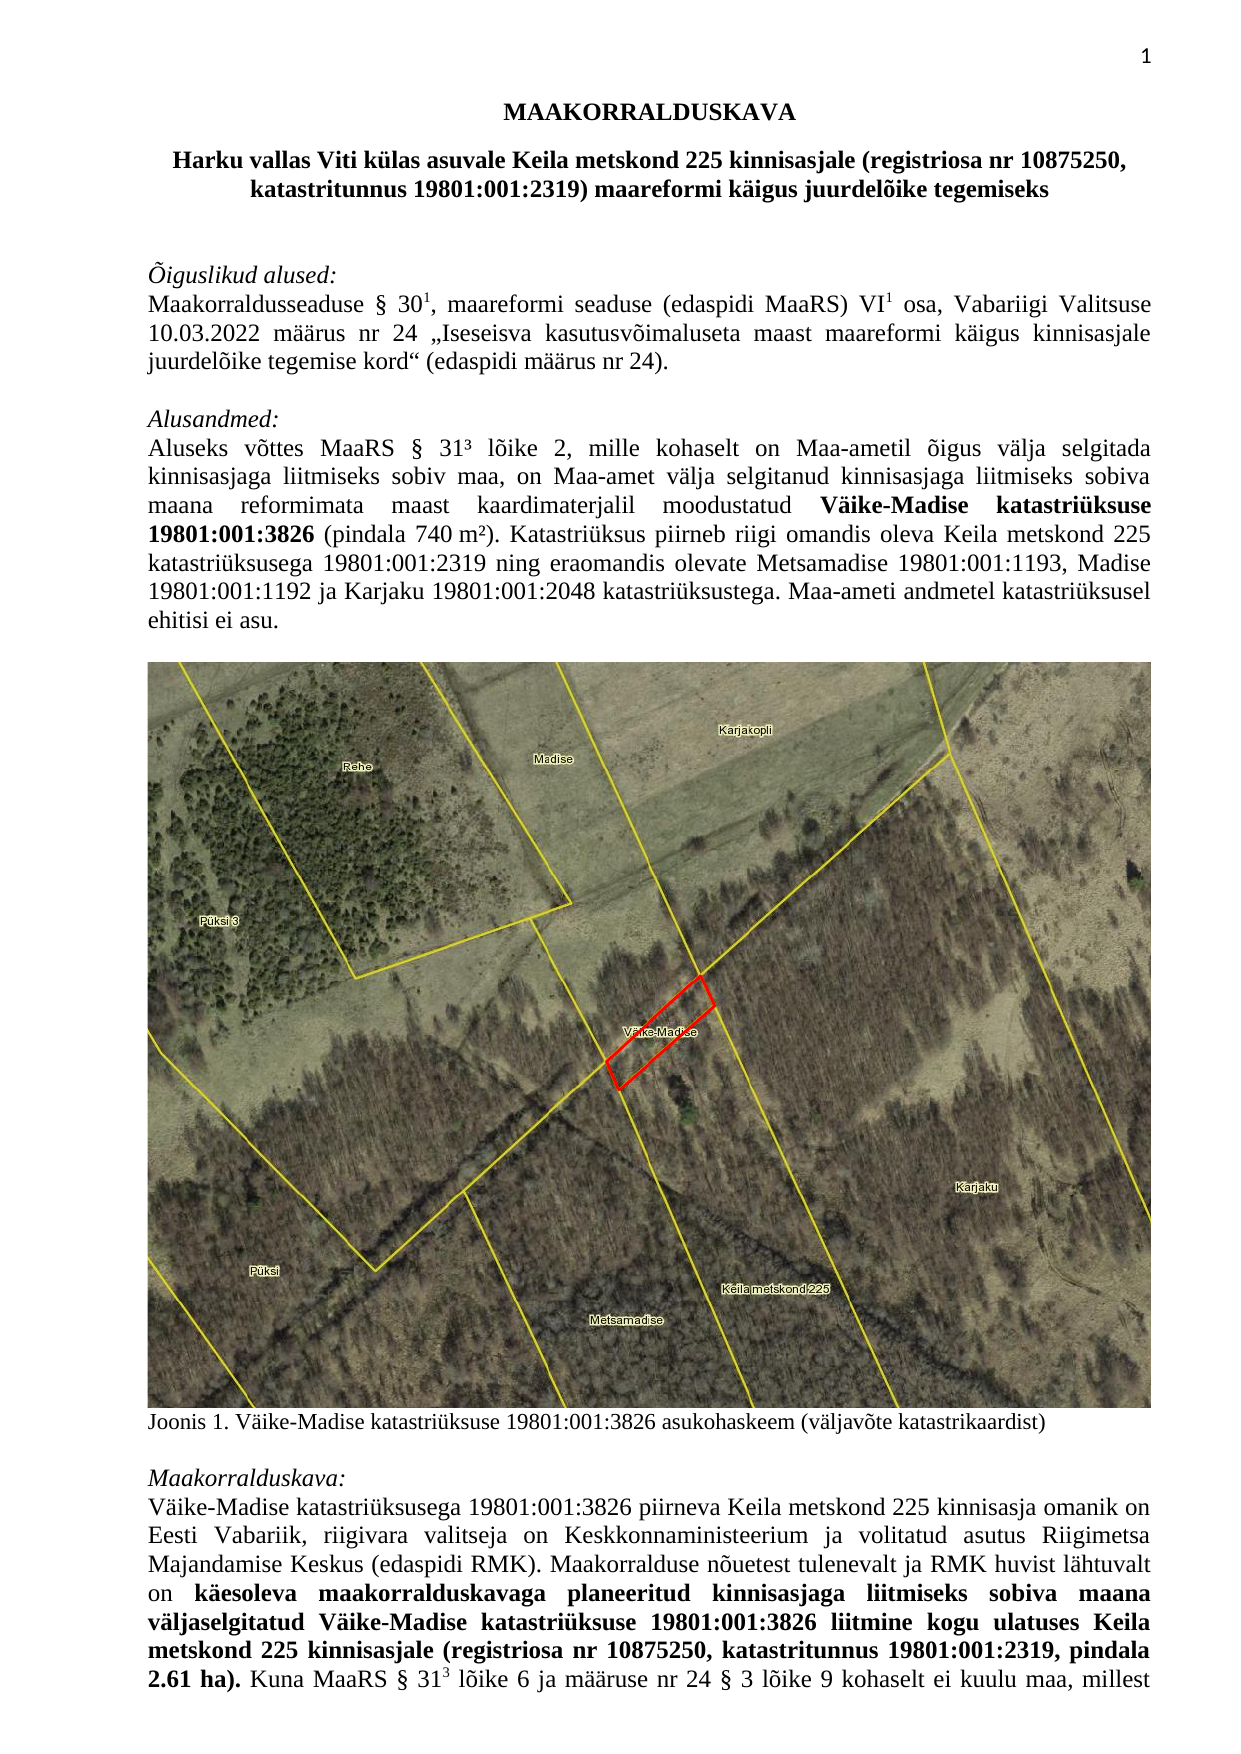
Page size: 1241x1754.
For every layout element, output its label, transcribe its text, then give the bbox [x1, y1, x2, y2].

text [148, 1492, 1152, 1693]
text Maakorralduskava: [148, 1463, 1152, 1492]
text MAAKORRALDUSKAVA [148, 97, 1152, 126]
text Joonis 1. Väike-Madise katastriüksuse 19801:001:3826 asukohaskeem (väljavõte katastrikaardist) [148, 1408, 1152, 1434]
picture [147, 662, 1151, 1408]
text Maakorraldusseaduse § 301, maareformi seaduse (edaspidi MaaRS) VI1 osa, Vabariigi Valitsuse 10.03.2022 määrus nr 24 „Iseseisva kasutusvõimaluseta maast maareformi käigus kinnisasjale juurdelõike tegemise kord“ (edaspidi määrus nr 24). [148, 289, 1152, 375]
text Alusandmed: [148, 404, 1152, 433]
text Harku vallas Viti külas asuvale Keila metskond 225 kinnisasjale (registriosa nr 10875250, katastritunnus 19801:001:2319) maareformi käigus juurdelõike tegemiseks [148, 145, 1152, 203]
text Aluseks võttes MaaRS § 31³ lõike 2, mille kohaselt on Maa-ametil õigus välja selgitada kinnisasjaga liitmiseks sobiv maa, on Maa-amet välja selgitanud kinnisasjaga liitmiseks sobiva maana reformimata maast kaardimaterjalil moodustatud Väike-Madise katastriüksuse 19801:001:3826 (pindala 740 m²). Katastriüksus piirneb riigi omandis oleva Keila metskond 225 katastriüksusega 19801:001:2319 ning eraomandis olevate Metsamadise 19801:001:1193, Madise 19801:001:1192 ja Karjaku 19801:001:2048 katastriüksustega. Maa-ameti andmetel katastriüksusel ehitisi ei asu. [148, 433, 1152, 634]
text Õiguslikud alused: [148, 260, 1152, 289]
